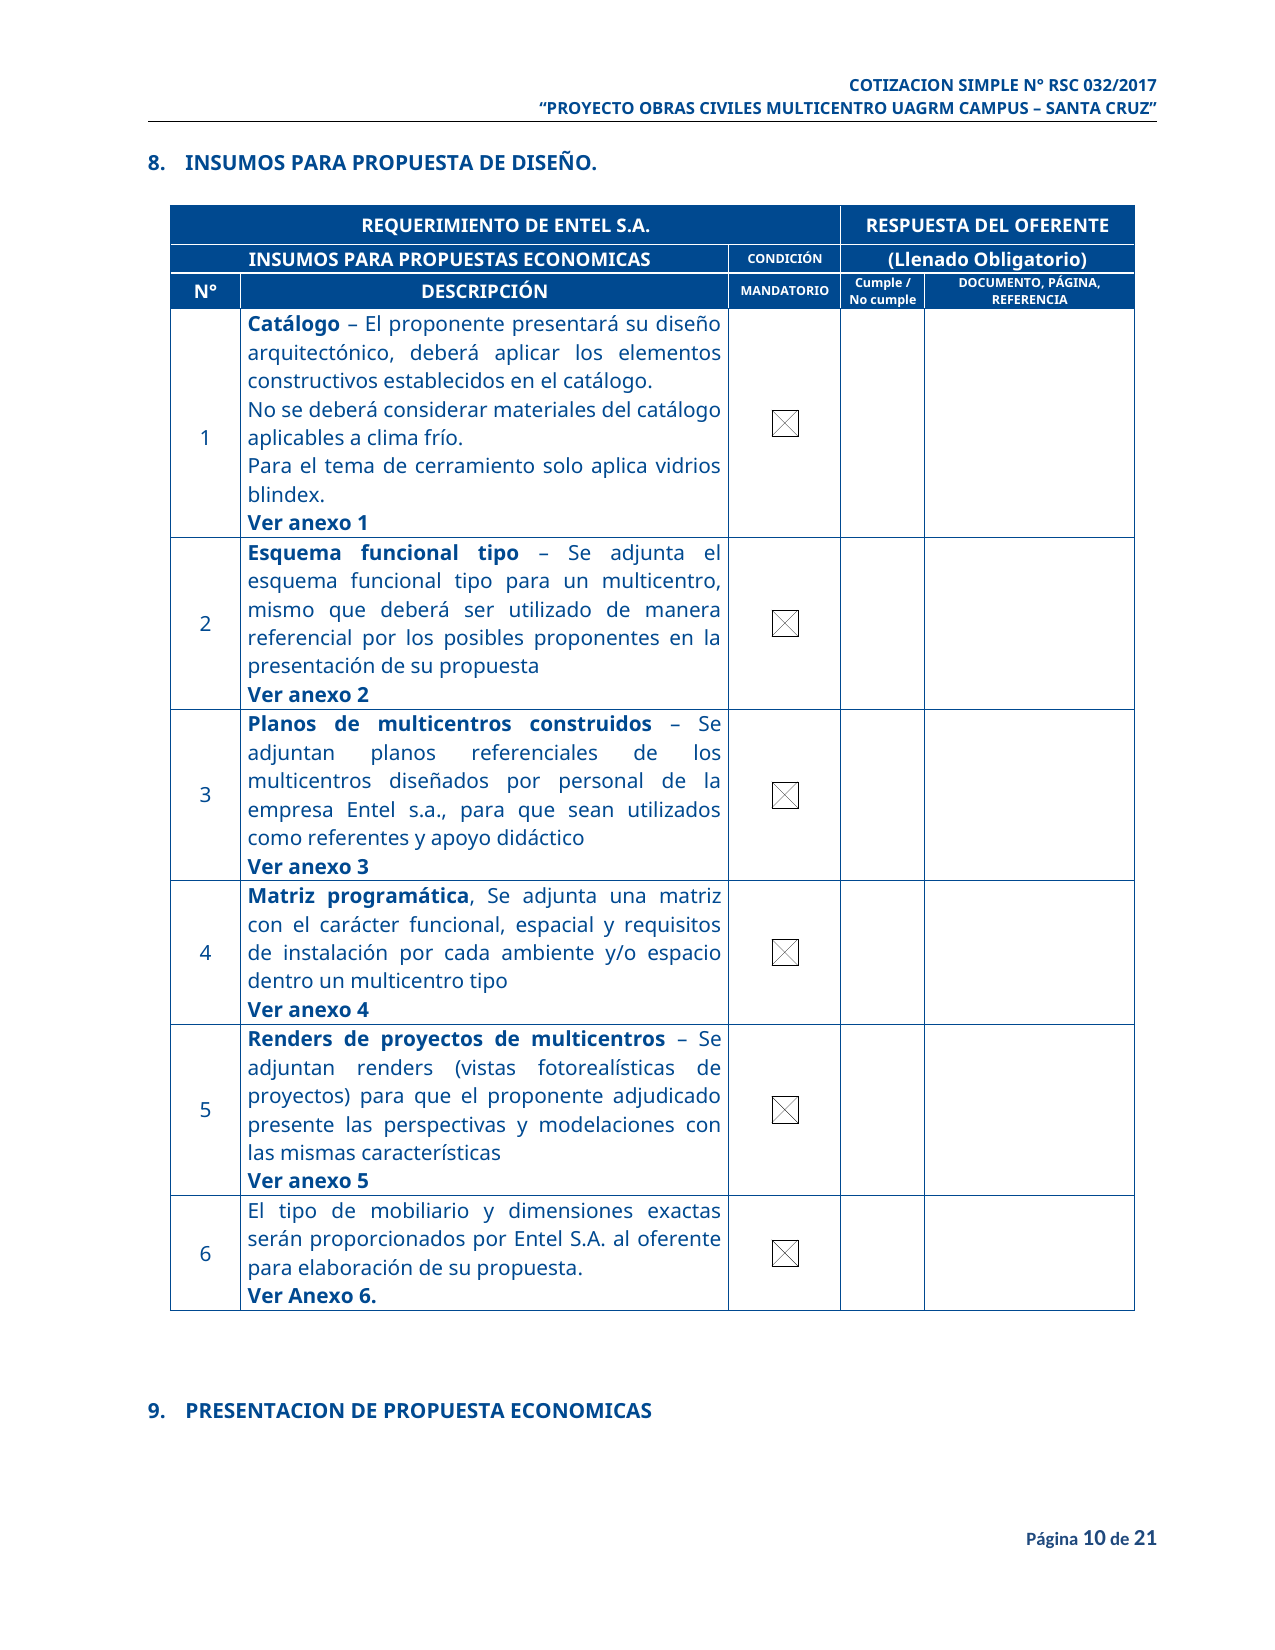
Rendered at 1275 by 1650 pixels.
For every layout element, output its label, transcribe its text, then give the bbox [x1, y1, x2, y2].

table_cell INSUMOS PARA PROPUESTAS ECONOMICAS [171, 245, 728, 272]
table_cell Catálogo – El proponente presentará su diseño arquitectónico, deberá aplicar los elementos constructivos establecidos en el catálogo. No se deberá considerar materiales del catálogo aplicables a clima frío. Para el tema de cerramiento solo aplica vidrios blindex. Ver anexo 1 [241, 309, 728, 537]
table_cell [729, 309, 840, 537]
table_cell DESCRIPCIÓN [241, 274, 728, 308]
table_cell (Llenado Obligatorio) [841, 245, 1134, 272]
table_cell [841, 881, 924, 1023]
table_cell Esquema funcional tipo – Se adjunta el esquema funcional tipo para un multicentro, mismo que deberá ser utilizado de manera referencial por los posibles proponentes en la presentación de su propuesta Ver anexo 2 [241, 538, 728, 708]
list PRESENTACION DE PROPUESTA ECONOMICAS [148, 1396, 1157, 1425]
table_cell 6 [171, 1196, 240, 1310]
table_cell DOCUMENTO, PÁGINA, REFERENCIA [925, 274, 1134, 308]
table_cell [841, 538, 924, 708]
table_cell [729, 1025, 840, 1195]
table_cell 1 [171, 309, 240, 537]
table_cell 3 [171, 710, 240, 880]
table_cell Planos de multicentros construidos – Se adjuntan planos referenciales de los multicentros diseñados por personal de la empresa Entel s.a., para que sean utilizados como referentes y apoyo didáctico Ver anexo 3 [241, 710, 728, 880]
table_cell [841, 309, 924, 537]
list INSUMOS PARA PROPUESTA DE DISEÑO. [148, 148, 1157, 176]
table_cell [925, 881, 1134, 1023]
table_cell Cumple / No cumple [841, 274, 924, 308]
table_cell [729, 538, 840, 708]
table_cell CONDICIÓN [729, 245, 840, 272]
table_header RESPUESTA DEL OFERENTE [841, 206, 1134, 244]
table_cell 4 [171, 881, 240, 1023]
table_cell [729, 881, 840, 1023]
table_cell [729, 1196, 840, 1310]
table_cell [925, 1025, 1134, 1195]
table_cell [841, 1025, 924, 1195]
table_cell 5 [171, 1025, 240, 1195]
table_cell El tipo de mobiliario y dimensiones exactas serán proporcionados por Entel S.A. al oferente para elaboración de su propuesta. Ver Anexo 6. [241, 1196, 728, 1310]
table_cell [925, 538, 1134, 708]
table_cell [925, 1196, 1134, 1310]
table_cell Matriz programática, Se adjunta una matriz con el carácter funcional, espacial y requisitos de instalación por cada ambiente y/o espacio dentro un multicentro tipo Ver anexo 4 [241, 881, 728, 1023]
table_header REQUERIMIENTO DE ENTEL S.A. [171, 206, 840, 244]
table_cell 2 [171, 538, 240, 708]
table_cell Renders de proyectos de multicentros – Se adjuntan renders (vistas fotorealísticas de proyectos) para que el proponente adjudicado presente las perspectivas y modelaciones con las mismas características Ver anexo 5 [241, 1025, 728, 1195]
table_cell [841, 710, 924, 880]
table_cell [841, 1196, 924, 1310]
table_cell N° [171, 274, 240, 308]
table_cell [729, 710, 840, 880]
table_cell [925, 309, 1134, 537]
table_cell [925, 710, 1134, 880]
table_cell MANDATORIO [729, 274, 840, 308]
